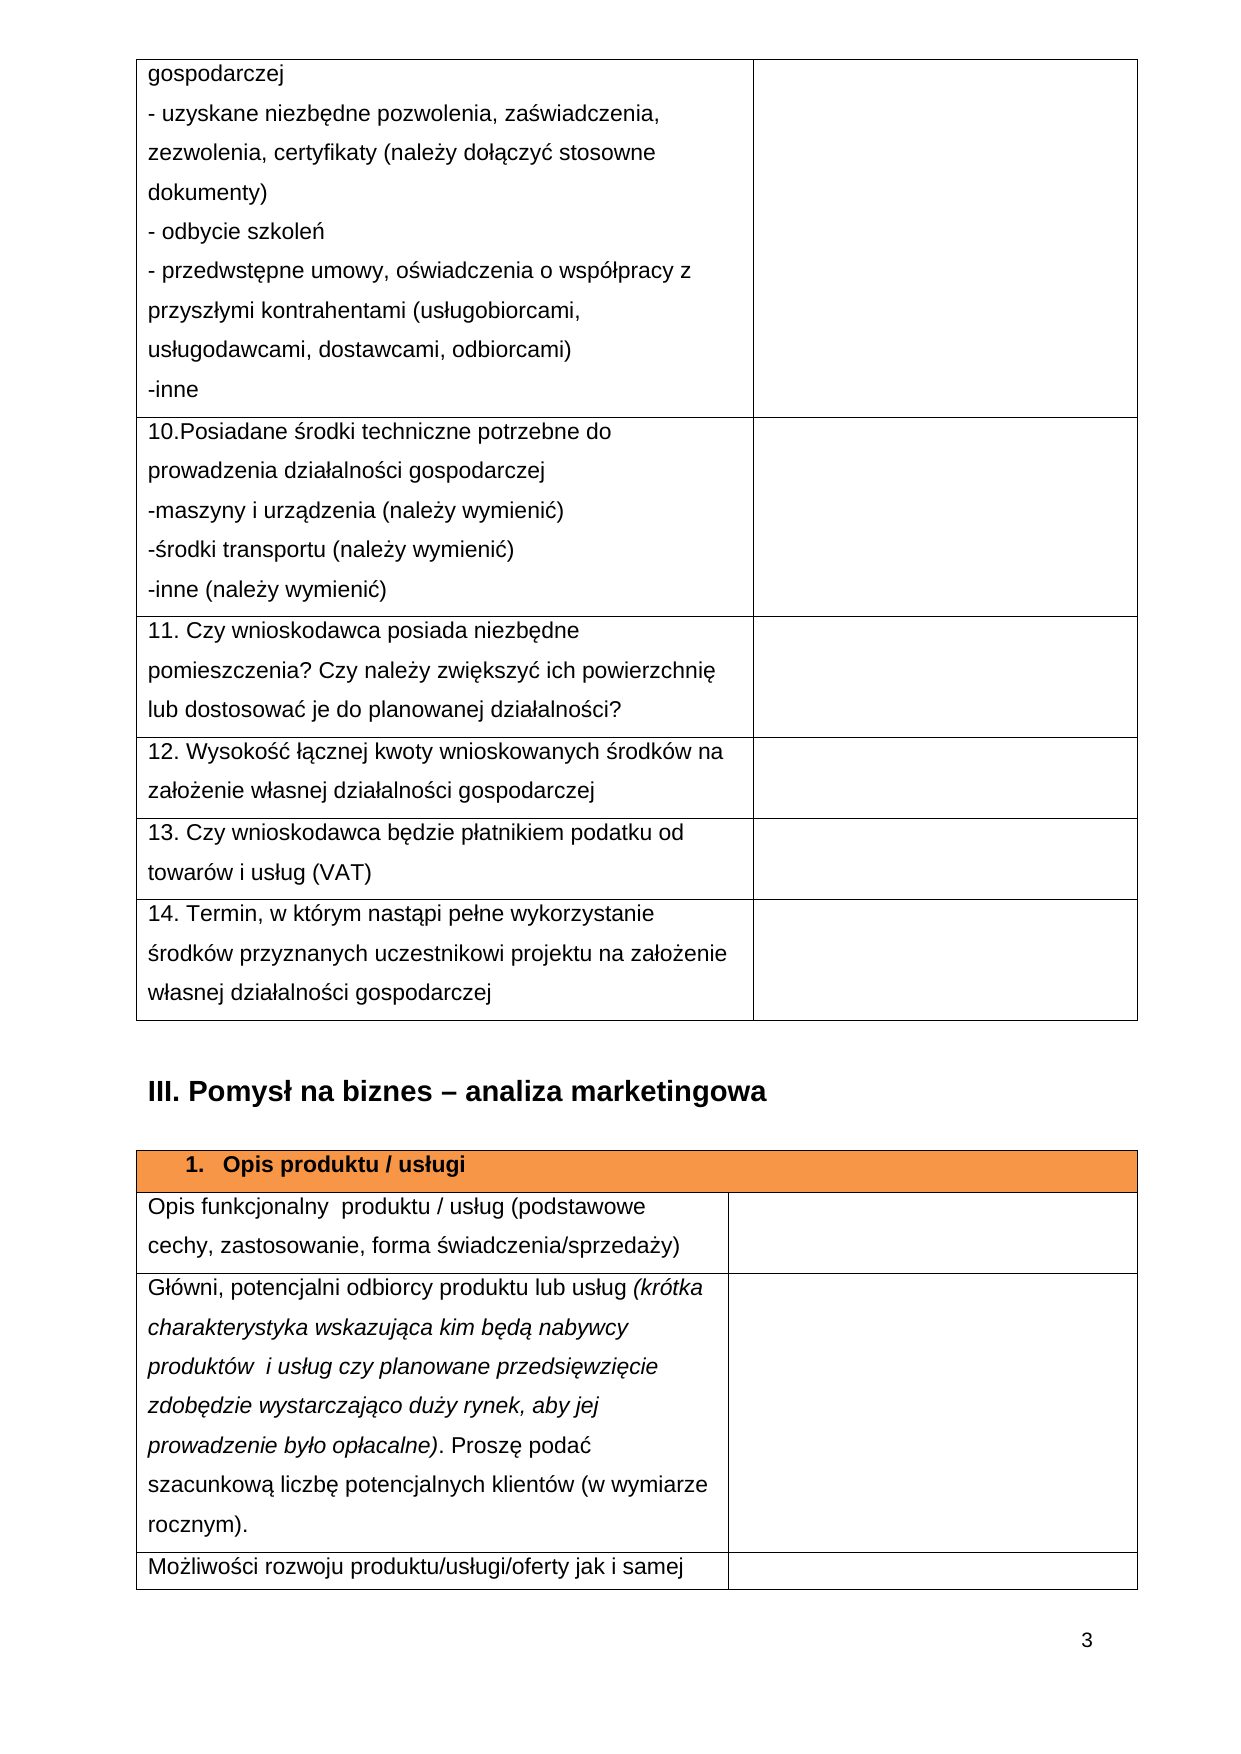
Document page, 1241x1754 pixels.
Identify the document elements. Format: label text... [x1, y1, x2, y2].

table_cell 11. Czy wnioskodawca posiada niezbędne pomieszczenia? Czy należy zwiększyć ich powierzchnię lub dostosować je do planowanej działalności? [137, 617, 753, 737]
table_cell [754, 60, 1137, 417]
table_cell 12. Wysokość łącznej kwoty wnioskowanych środków na założenie własnej działalności gospodarczej [137, 738, 753, 818]
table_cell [137, 60, 753, 417]
table_header Opis produktu / usługi [137, 1151, 1137, 1192]
table_cell [729, 1193, 1137, 1273]
table_cell [729, 1274, 1137, 1552]
table_cell [754, 738, 1137, 818]
table_cell Opis funkcjonalny produktu / usług (podstawowe cechy, zastosowanie, forma świadczenia/sprzedaży) [137, 1193, 728, 1273]
table_cell [754, 819, 1137, 899]
table_cell [754, 617, 1137, 737]
table_cell [729, 1553, 1137, 1588]
table_cell Główni, potencjalni odbiorcy produktu lub usług (krótka charakterystyka wskazująca kim będą nabywcy produktów i usług czy planowane przedsięwzięcie zdobędzie wystarczająco duży rynek, aby jej prowadzenie było opłacalne). Proszę podać szacunkową liczbę potencjalnych klientów (w wymiarze rocznym). [137, 1274, 728, 1552]
table_cell 14. Termin, w którym nastąpi pełne wykorzystanie środków przyznanych uczestnikowi projektu na założenie własnej działalności gospodarczej [137, 900, 753, 1020]
text III. Pomysł na biznes – analiza marketingowa [148, 1074, 1093, 1108]
table_cell [754, 418, 1137, 616]
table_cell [137, 1553, 728, 1588]
table_cell [754, 900, 1137, 1020]
table_cell 13. Czy wnioskodawca będzie płatnikiem podatku od towarów i usług (VAT) [137, 819, 753, 899]
table_cell 10.Posiadane środki techniczne potrzebne do prowadzenia działalności gospodarczej -maszyny i urządzenia (należy wymienić) -środki transportu (należy wymienić) -inne (należy wymienić) [137, 418, 753, 616]
